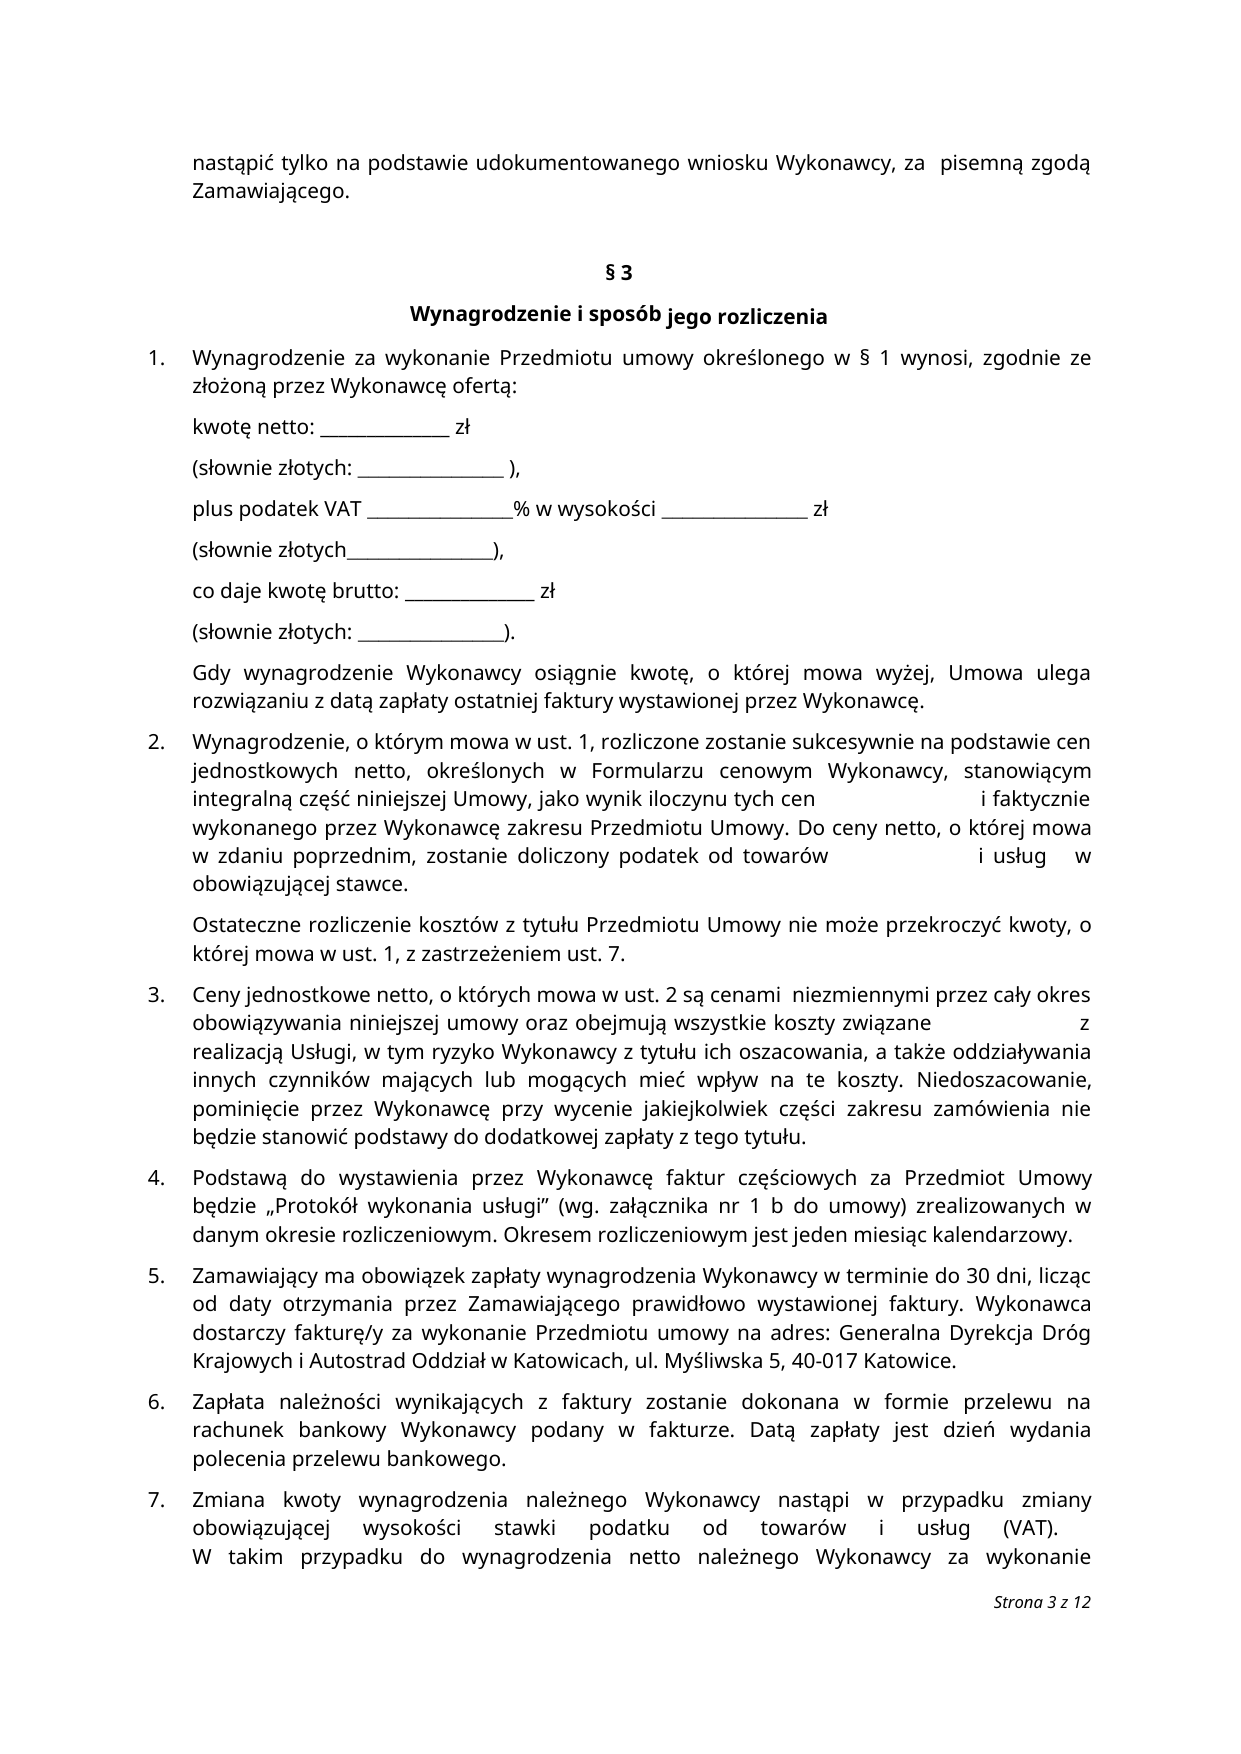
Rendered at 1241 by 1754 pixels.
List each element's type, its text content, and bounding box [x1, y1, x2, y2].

list Podstawą do wystawienia przez Wykonawcę faktur częściowych za Przedmiot Umowy będzie „Protokół wykonania usługi” (wg. załącznika nr 1 b do umowy) zrealizowanych w danym okresie rozliczeniowym. Okresem rozliczeniowym jest jeden miesiąc kalendarzowy. [148, 1163, 1092, 1248]
text plus podatek VAT ______________% w wysokości ______________ zł [192, 494, 1092, 523]
list Zamawiający ma obowiązek zapłaty wynagrodzenia Wykonawcy w terminie do 30 dni, licząc od daty otrzymania przez Zamawiającego prawidłowo wystawionej faktury. Wykonawca dostarczy fakturę/y za wykonanie Przedmiotu umowy na adres: Generalna Dyrekcja Dróg Krajowych i Autostrad Oddział w Katowicach, ul. Myśliwska 5, 40-017 Katowice. [148, 1261, 1092, 1374]
text co daje kwotę brutto: ______________ zł [192, 576, 1092, 604]
list Ceny jednostkowe netto, o których mowa w ust. 2 są cenami niezmiennymi przez cały okres obowiązywania niniejszej umowy oraz obejmują wszystkie koszty związane z realizacją Usługi, w tym ryzyko Wykonawcy z tytułu ich oszacowania, a także oddziaływania innych czynników mających lub mogących mieć wpływ na te koszty. Niedoszacowanie, pominięcie przez Wykonawcę przy wycenie jakiejkolwiek części zakresu zamówienia nie będzie stanowić podstawy do dodatkowej zapłaty z tego tytułu. [148, 980, 1092, 1151]
text (słownie złotych: ______________ ), [192, 453, 1092, 482]
text kwotę netto: ______________ zł [192, 412, 1092, 441]
text § 3 [148, 258, 1090, 287]
text Gdy wynagrodzenie Wykonawcy osiągnie kwotę, o której mowa wyżej, Umowa ulega rozwiązaniu z datą zapłaty ostatniej faktury wystawionej przez Wykonawcę. [192, 658, 1092, 715]
text Wynagrodzenie i sposób jego rozliczenia [148, 299, 1090, 331]
text (słownie złotych: ______________). [192, 617, 1092, 646]
list Wynagrodzenie, o którym mowa w ust. 1, rozliczone zostanie sukcesywnie na podstawie cen jednostkowych netto, określonych w Formularzu cenowym Wykonawcy, stanowiącym integralną część niniejszej Umowy, jako wynik iloczynu tych cen i faktycznie wykonanego przez Wykonawcę zakresu Przedmiotu Umowy. Do ceny netto, o której mowa w zdaniu poprzednim, zostanie doliczony podatek od towarów i usług w obowiązującej stawce. [148, 727, 1092, 898]
text (słownie złotych______________), [192, 535, 1092, 564]
text Ostateczne rozliczenie kosztów z tytułu Przedmiotu Umowy nie może przekroczyć kwoty, o której mowa w ust. 1, z zastrzeżeniem ust. 7. [192, 911, 1092, 967]
list Wynagrodzenie za wykonanie Przedmiotu umowy określonego w § 1 wynosi, zgodnie ze złożoną przez Wykonawcę ofertą: [148, 343, 1092, 400]
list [148, 1485, 1092, 1570]
list Zapłata należności wynikających z faktury zostanie dokonana w formie przelewu na rachunek bankowy Wykonawcy podany w fakturze. Datą zapłaty jest dzień wydania polecenia przelewu bankowego. [148, 1387, 1092, 1472]
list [148, 148, 1092, 204]
